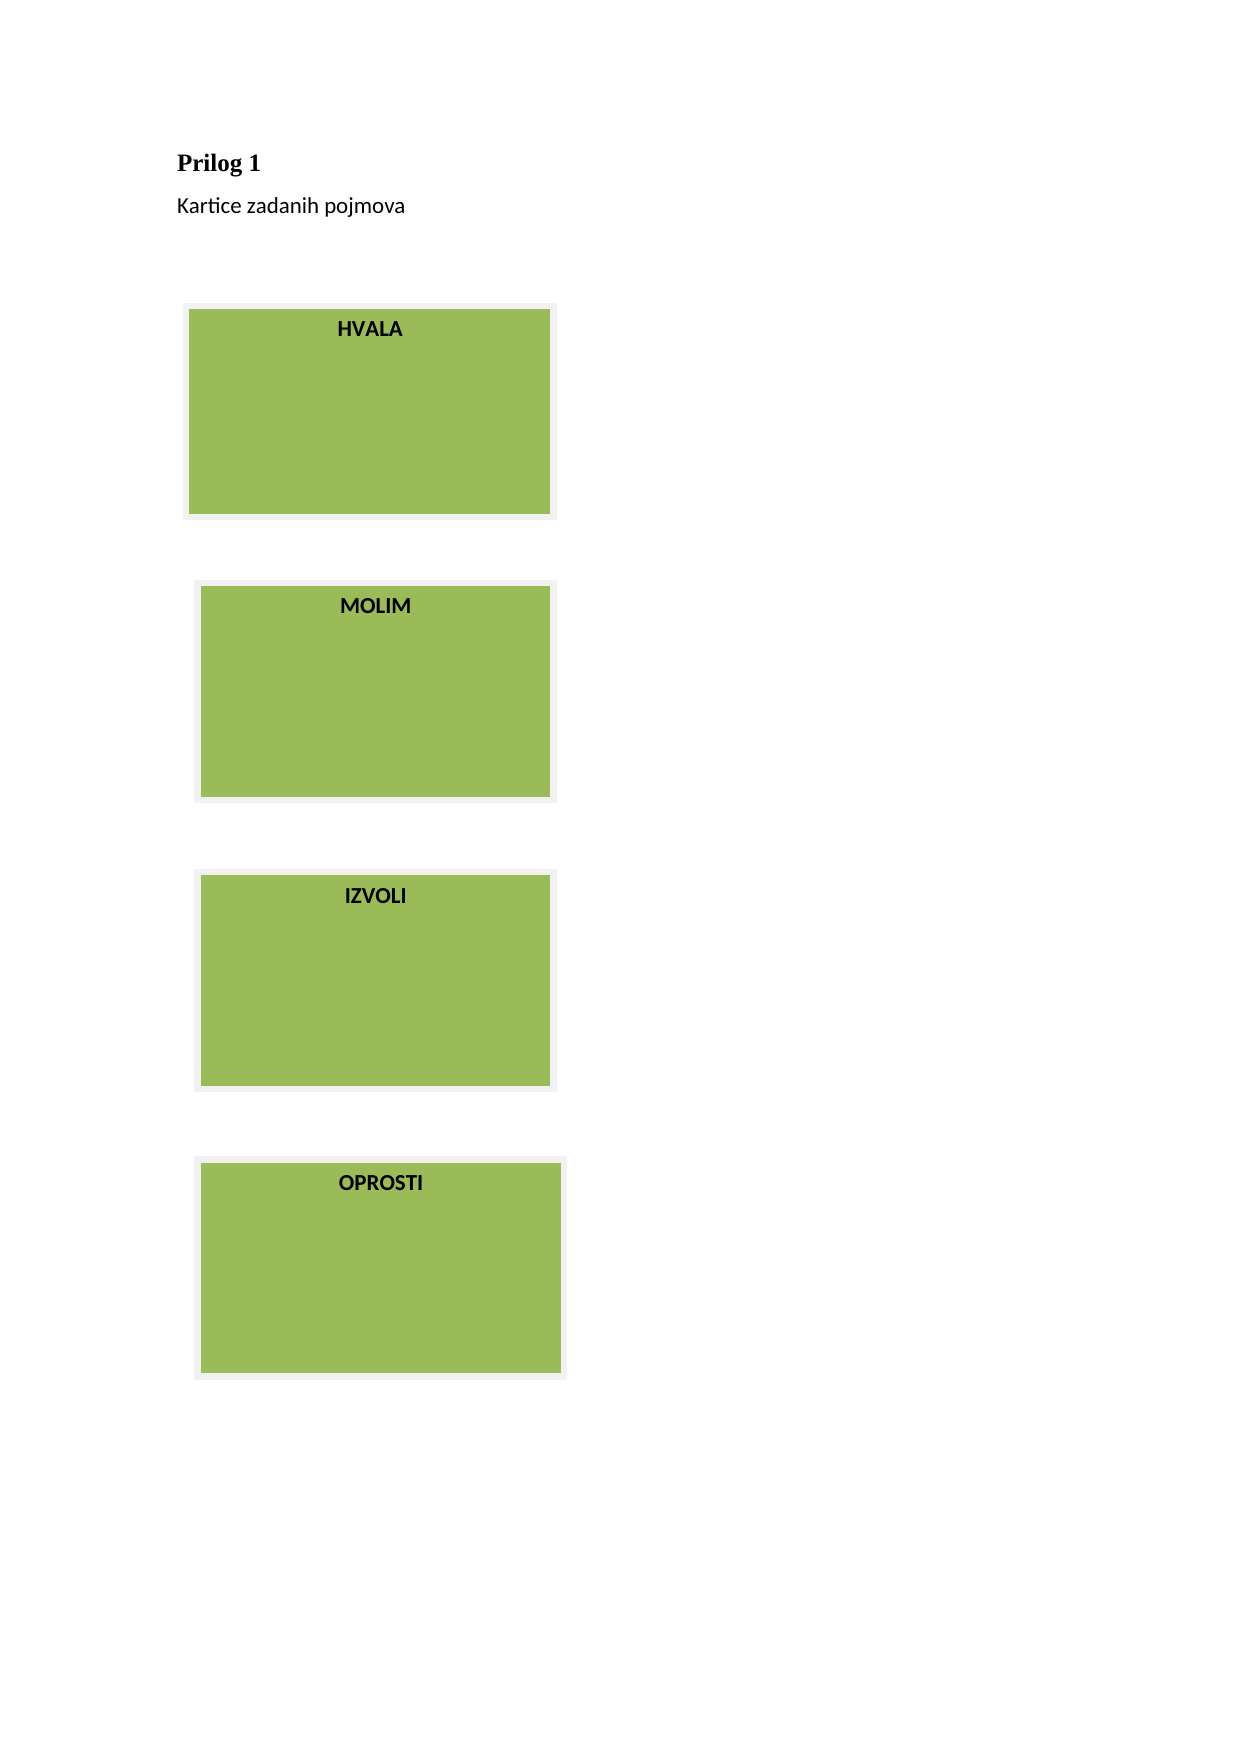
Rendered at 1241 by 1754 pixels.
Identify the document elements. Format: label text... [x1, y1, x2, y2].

text Kartice zadanih pojmova [177, 191, 1093, 219]
text Prilog 1 [177, 148, 1093, 176]
